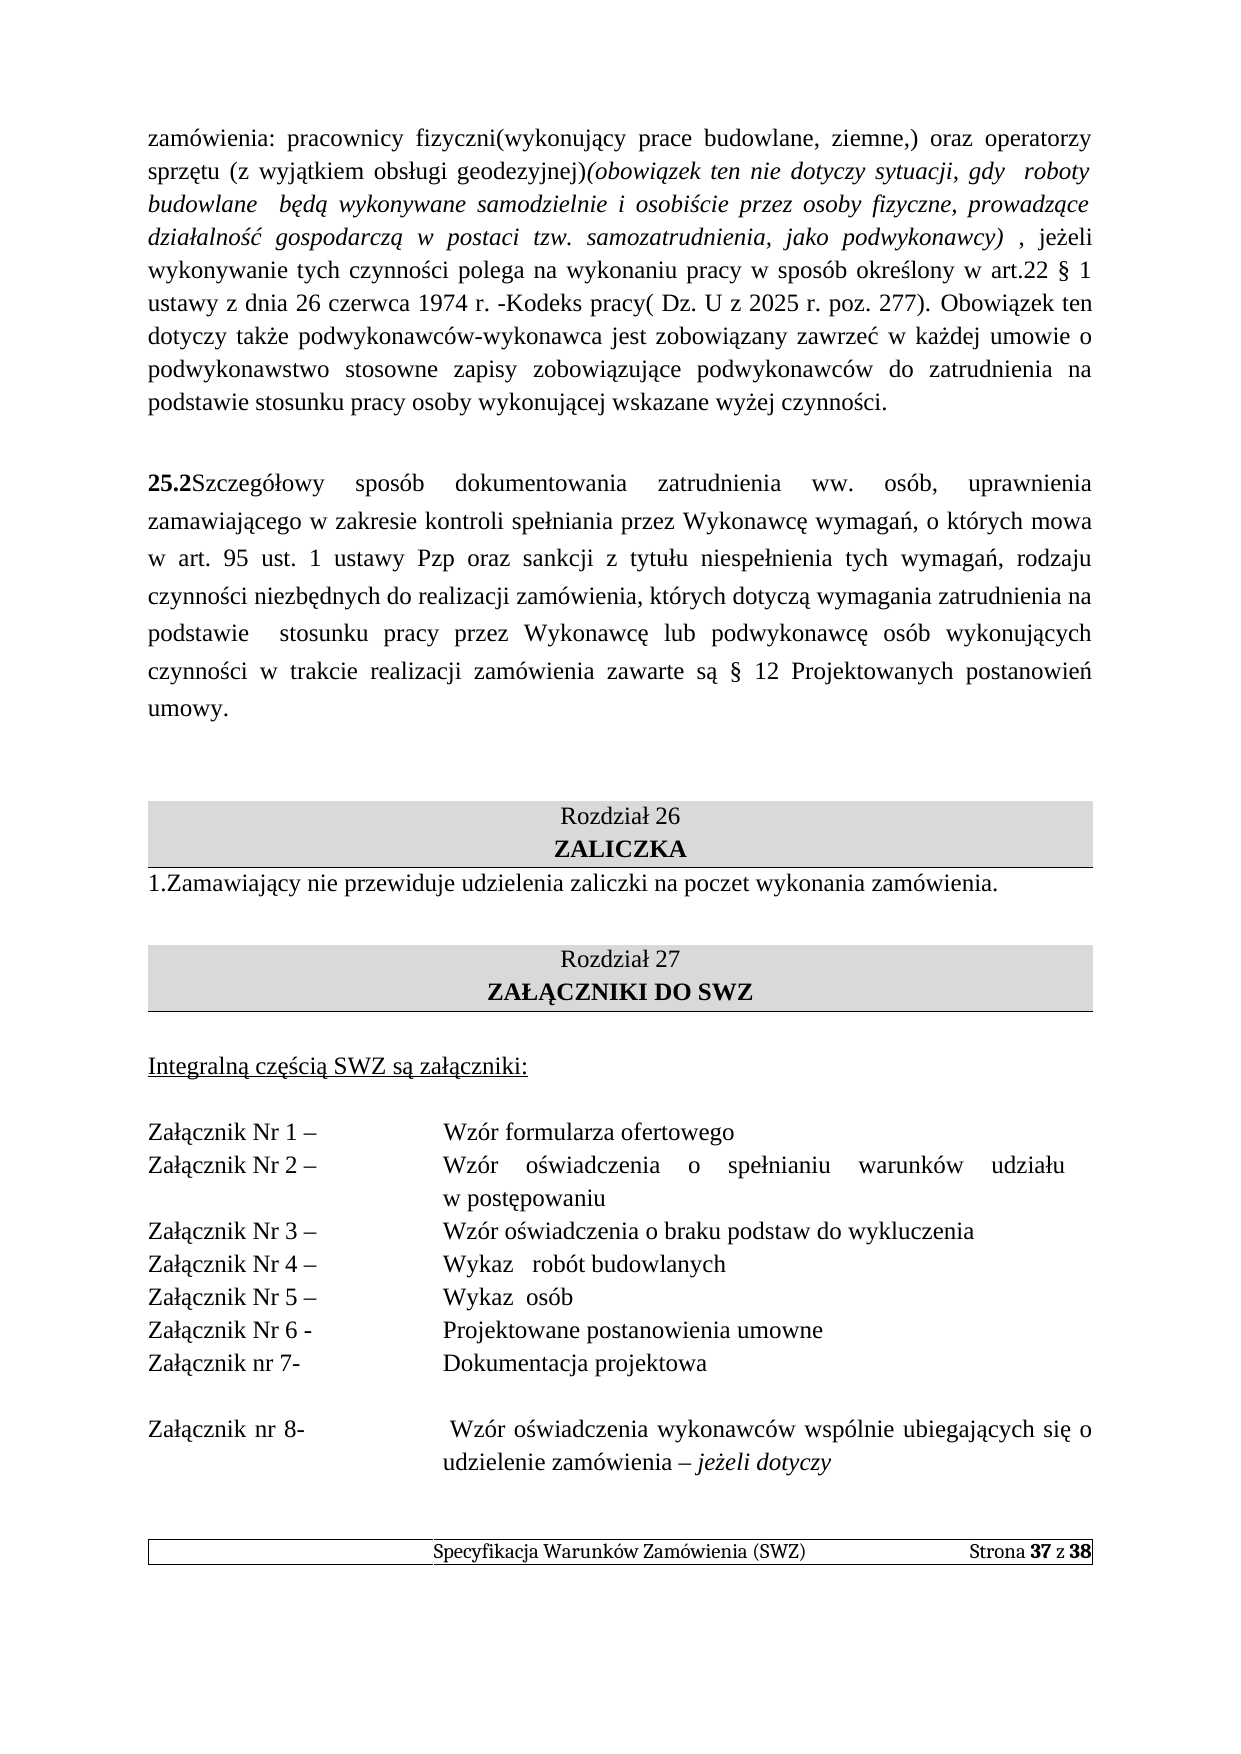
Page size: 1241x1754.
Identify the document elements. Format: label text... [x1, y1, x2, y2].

text Załącznik Nr 5 – Wykaz osób [148, 1282, 1093, 1311]
text Załącznik Nr 3 – Wzór oświadczenia o braku podstaw do wykluczenia [148, 1216, 1093, 1245]
text Załącznik Nr 1 – Wzór formularza ofertowego [148, 1117, 1093, 1146]
text Załącznik Nr 2 – Wzór oświadczenia o spełnianiu warunków udziału w postępowaniu [148, 1150, 1093, 1212]
table_header Rozdział 26 ZALICZKA [148, 801, 1093, 867]
list 25.2Szczegółowy sposób dokumentowania zatrudnienia ww. osób, uprawnienia zamawiającego w zakresie kontroli spełniania przez Wykonawcę wymagań, o których mowa w art. 95 ust. 1 ustawy Pzp oraz sankcji z tytułu niespełnienia tych wymagań, rodzaju czynności niezbędnych do realizacji zamówienia, których dotyczą wymagania zatrudnienia na podstawie stosunku pracy przez Wykonawcę lub podwykonawcę osób wykonujących czynności w trakcie realizacji zamówienia zawarte są § 12 Projektowanych postanowień umowy. [148, 459, 1093, 722]
text Załącznik nr 8- Wzór oświadczenia wykonawców wspólnie ubiegających się o udzielenie zamówienia – jeżeli dotyczy [148, 1414, 1093, 1476]
text 1.Zamawiający nie przewiduje udzielenia zaliczki na poczet wykonania zamówienia. [148, 868, 1093, 897]
text Załącznik Nr 6 - Projektowane postanowienia umowne [148, 1315, 1093, 1344]
text Integralną częścią SWZ są załączniki: [148, 1051, 1093, 1079]
text Załącznik nr 7- Dokumentacja projektowa [148, 1348, 1093, 1377]
table_header Rozdział 27 ZAŁĄCZNIKI DO SWZ [148, 945, 1093, 1011]
text Załącznik Nr 4 – Wykaz robót budowlanych [148, 1249, 1093, 1278]
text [148, 123, 1093, 416]
